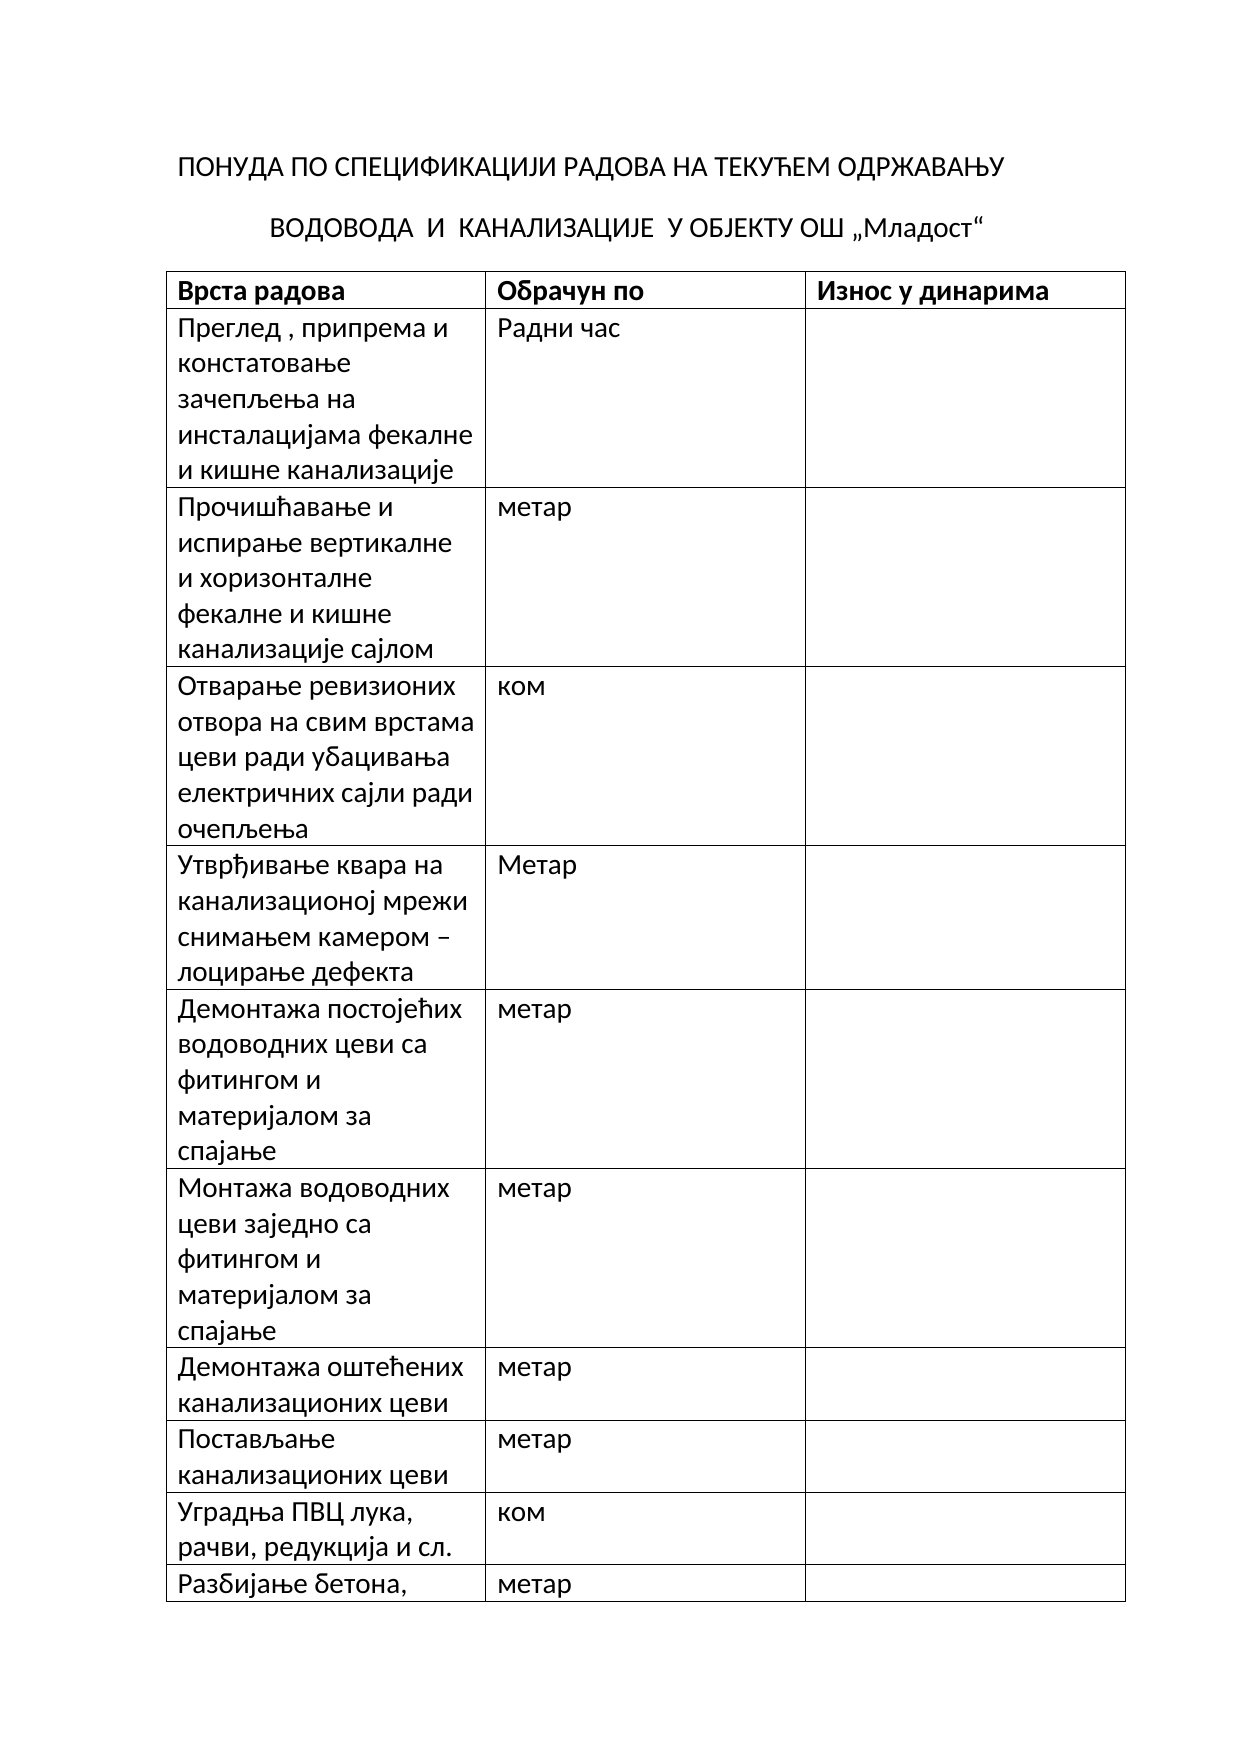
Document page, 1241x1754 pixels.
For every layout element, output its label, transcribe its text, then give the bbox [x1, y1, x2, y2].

table_cell метар [486, 1169, 805, 1347]
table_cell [167, 1565, 485, 1601]
table_cell метар [486, 1565, 805, 1601]
table_cell метар [486, 488, 805, 666]
table_cell [806, 846, 1125, 989]
table_cell Постављање канализационих цеви [167, 1421, 485, 1492]
text ПОНУДА ПО СПЕЦИФИКАЦИЈИ РАДОВА НА ТЕКУЋЕМ ОДРЖАВАЊУ [177, 148, 1122, 183]
table_cell Отварање ревизионих отвора на свим врстама цеви ради убацивања електричних сајли ради очепљења [167, 667, 485, 845]
table_cell [806, 1169, 1125, 1347]
table_header Износ у динарима [806, 272, 1125, 308]
table_cell Метар [486, 846, 805, 989]
table_cell ком [486, 667, 805, 845]
text ВОДОВОДА И КАНАЛИЗАЦИЈЕ У ОБЈЕКТУ ОШ „Младост“ [177, 209, 1122, 245]
table_cell метар [486, 1348, 805, 1419]
table_cell Монтажа водоводних цеви заједно са фитингом и материјалом за спајање [167, 1169, 485, 1347]
table_cell Демонтажа оштећених канализационих цеви [167, 1348, 485, 1419]
table_cell [806, 1348, 1125, 1419]
table_cell Преглед , припрема и констатовање зачепљења на инсталацијама фекалне и кишне канализације [167, 309, 485, 487]
table_cell Утврђивање квара на канализационој мрежи снимањем камером – лоцирање дефекта [167, 846, 485, 989]
table_cell Демонтажа постојећих водоводних цеви са фитингом и материјалом за спајање [167, 990, 485, 1168]
table_cell [806, 1421, 1125, 1492]
table_cell ком [486, 1493, 805, 1564]
table_cell Радни час [486, 309, 805, 487]
table_cell метар [486, 990, 805, 1168]
table_cell Прочишћавање и испирање вертикалне и хоризонталне фекалне и кишне канализације сајлом [167, 488, 485, 666]
table_header Врста радова [167, 272, 485, 308]
table_cell [806, 990, 1125, 1168]
table_cell метар [486, 1421, 805, 1492]
table_cell [806, 1565, 1125, 1601]
table_cell [806, 1493, 1125, 1564]
table_cell [806, 667, 1125, 845]
table_cell Уградња ПВЦ лука, рачви, редукција и сл. [167, 1493, 485, 1564]
table_header Обрачун по [486, 272, 805, 308]
table_cell [806, 488, 1125, 666]
table_cell [806, 309, 1125, 487]
